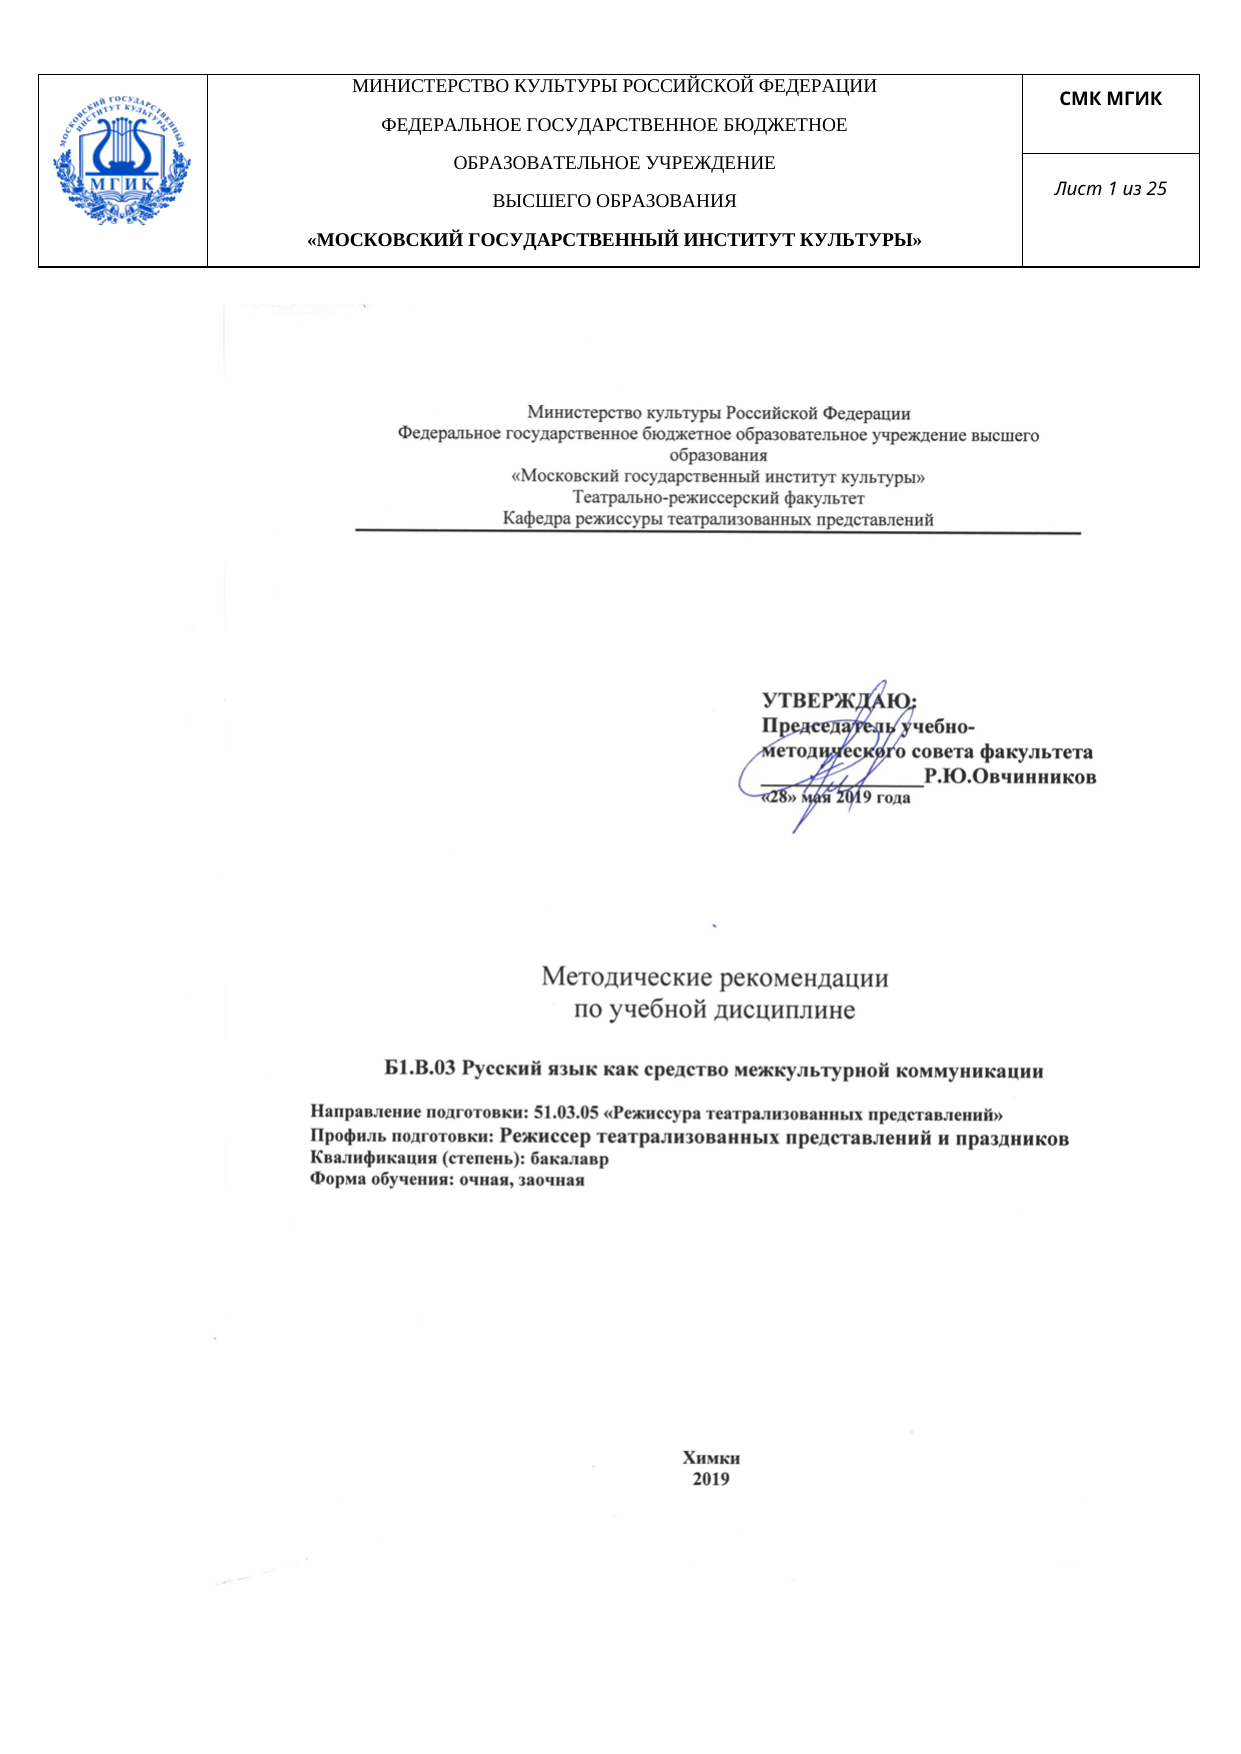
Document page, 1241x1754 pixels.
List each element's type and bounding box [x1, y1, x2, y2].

picture [177, 296, 1118, 1590]
picture [48, 83, 196, 250]
